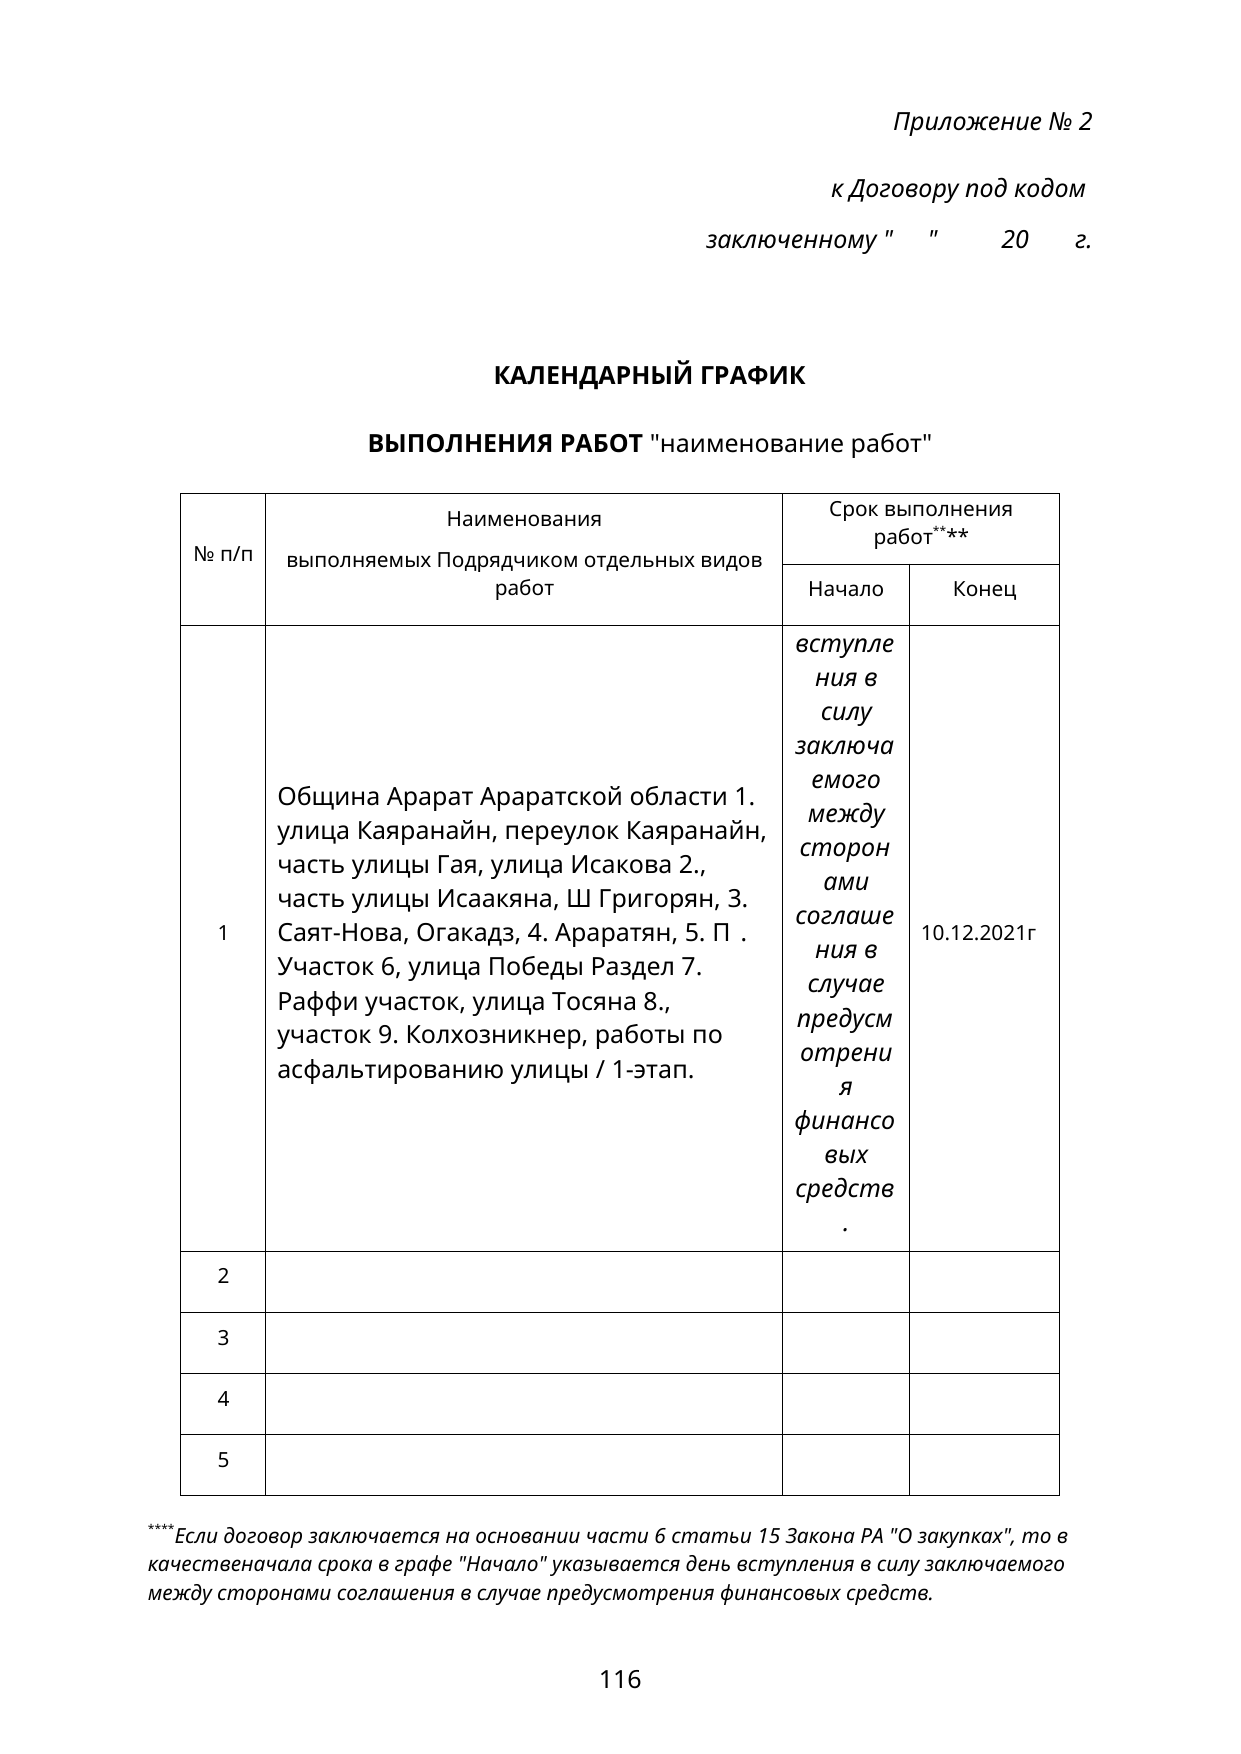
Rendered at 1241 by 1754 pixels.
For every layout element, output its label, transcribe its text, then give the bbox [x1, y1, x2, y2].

table_cell [266, 1435, 782, 1495]
table_cell [783, 1313, 909, 1373]
table_cell [910, 1313, 1059, 1373]
table_cell [266, 1252, 782, 1312]
table_cell 2 [181, 1252, 265, 1312]
table_cell [783, 1374, 909, 1434]
table_cell Конец [910, 565, 1059, 624]
table_header Наименования выполняемых Подрядчиком отдельных видов работ [266, 494, 782, 624]
text ВЫПОЛНЕНИЯ РАБОТ "наименование работ" [148, 425, 1092, 459]
table_cell [910, 1435, 1059, 1495]
table_header № п/п [181, 494, 265, 624]
table_cell 1 [181, 626, 265, 1251]
table_cell [910, 1252, 1059, 1312]
table_cell Начало [783, 565, 909, 624]
table_cell 5 [181, 1435, 265, 1495]
table_cell 3 [181, 1313, 265, 1373]
table_cell 10.12.2021г [910, 626, 1059, 1251]
table_cell [783, 1252, 909, 1312]
text Приложение № 2 [148, 103, 1092, 137]
table_cell вступления в силу заключаемого между сторонами соглашения в случае предусмотрения финансовых средств. [783, 626, 909, 1251]
text к Договору под кодом заключенному " " 20 г. [148, 171, 1092, 256]
table_cell Община Арарат Араратской области 1. улица Каяранайн, переулок Каяранайн, часть улицы Гая, улица Исакова 2., часть улицы Исаакяна, Ш Григорян, 3. Саят-Нова, Огакадз, 4. Араратян, 5. П ․ Участок 6, улица Победы Раздел 7. Раффи участок, улица Тосяна 8., участок 9. Колхозникнер, работы по асфальтированию улицы / 1-этап. [266, 626, 782, 1251]
table_cell [910, 1374, 1059, 1434]
table_cell 4 [181, 1374, 265, 1434]
table_cell [783, 1435, 909, 1495]
table_cell [266, 1313, 782, 1373]
table_cell [266, 1374, 782, 1434]
text КАЛЕНДАРНЫЙ ГРАФИК [148, 358, 1092, 392]
table_header Срок выполнения работ** [783, 494, 1059, 563]
